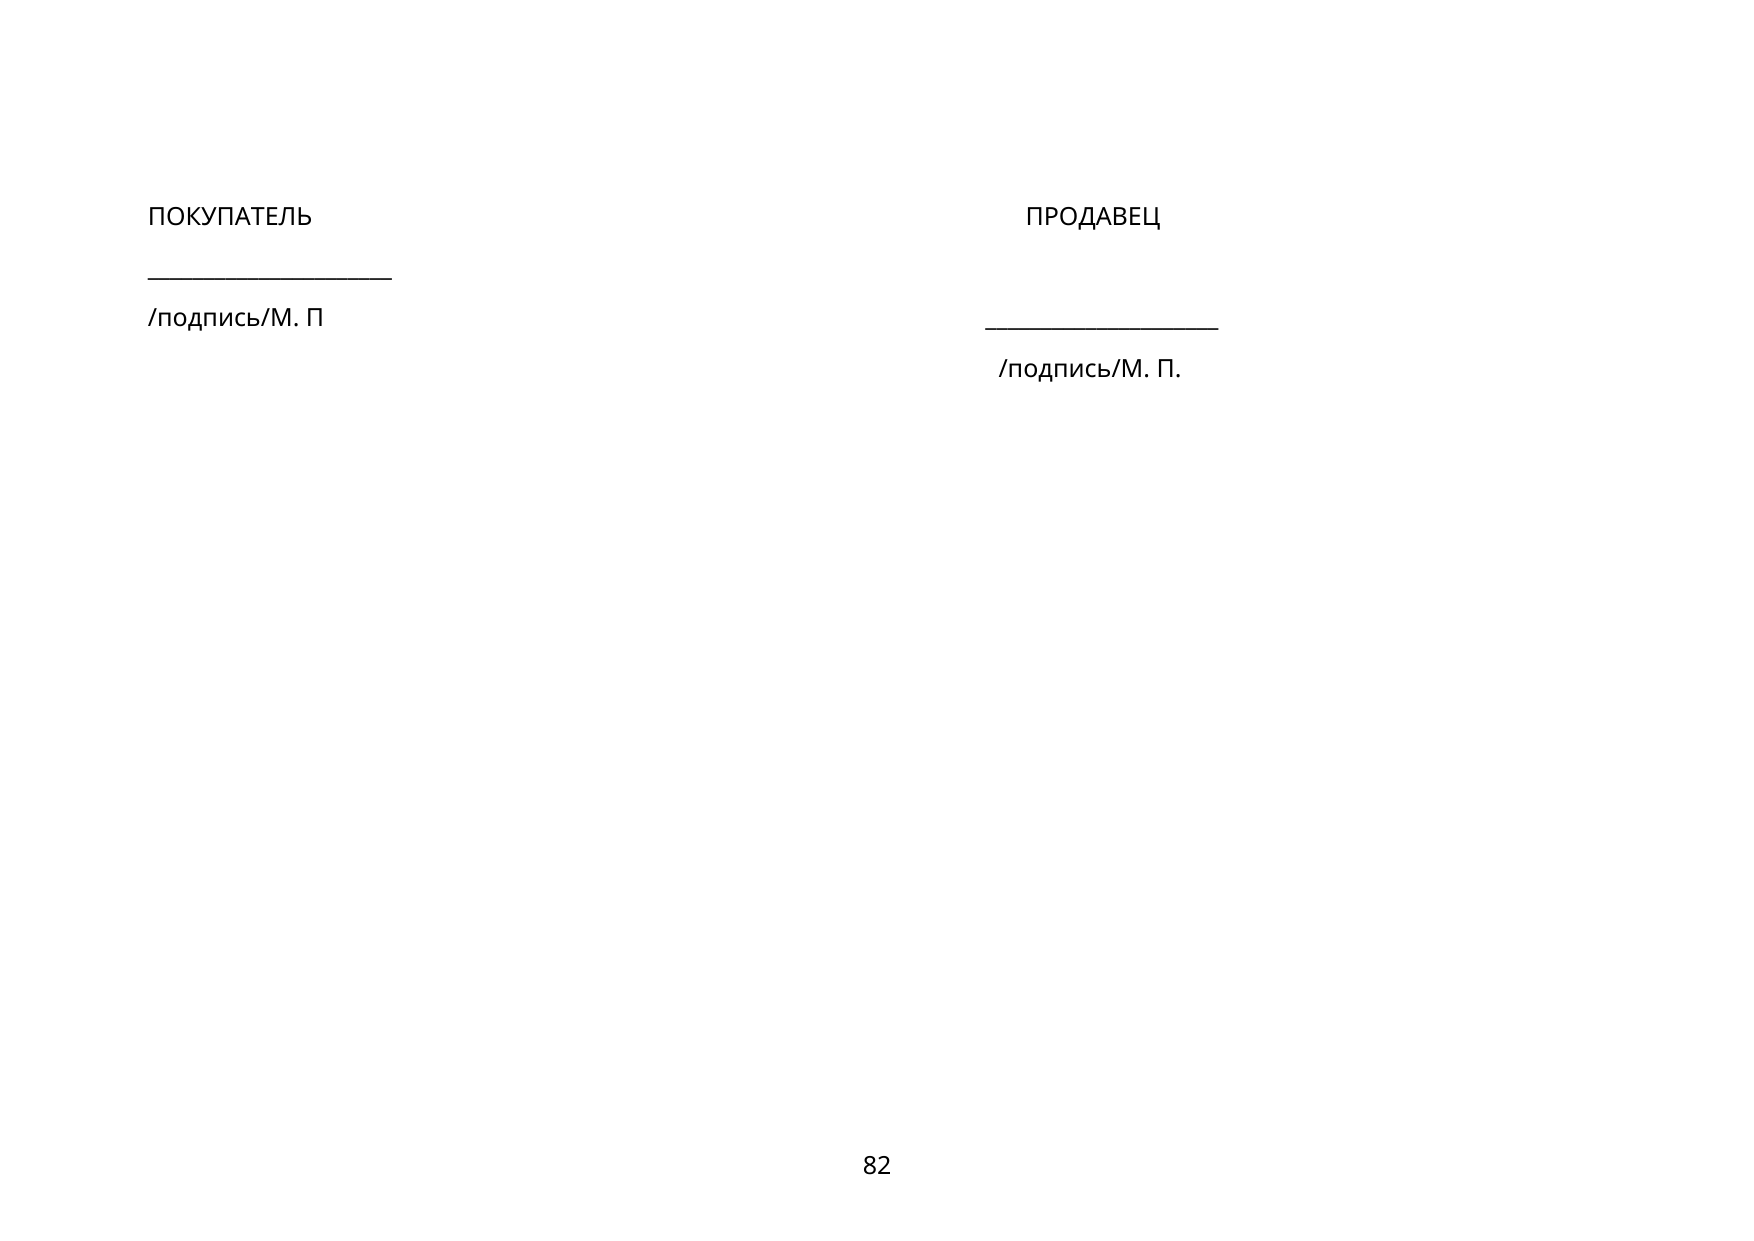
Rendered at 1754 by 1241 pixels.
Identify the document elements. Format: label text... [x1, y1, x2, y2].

text /подпись/М. П _____________________ [148, 300, 1606, 334]
text ______________________ [148, 249, 1606, 283]
text /подпись/М. П. [148, 351, 1606, 385]
text ПОКУПАТЕЛЬ ПРОДАВЕЦ [148, 198, 1606, 232]
